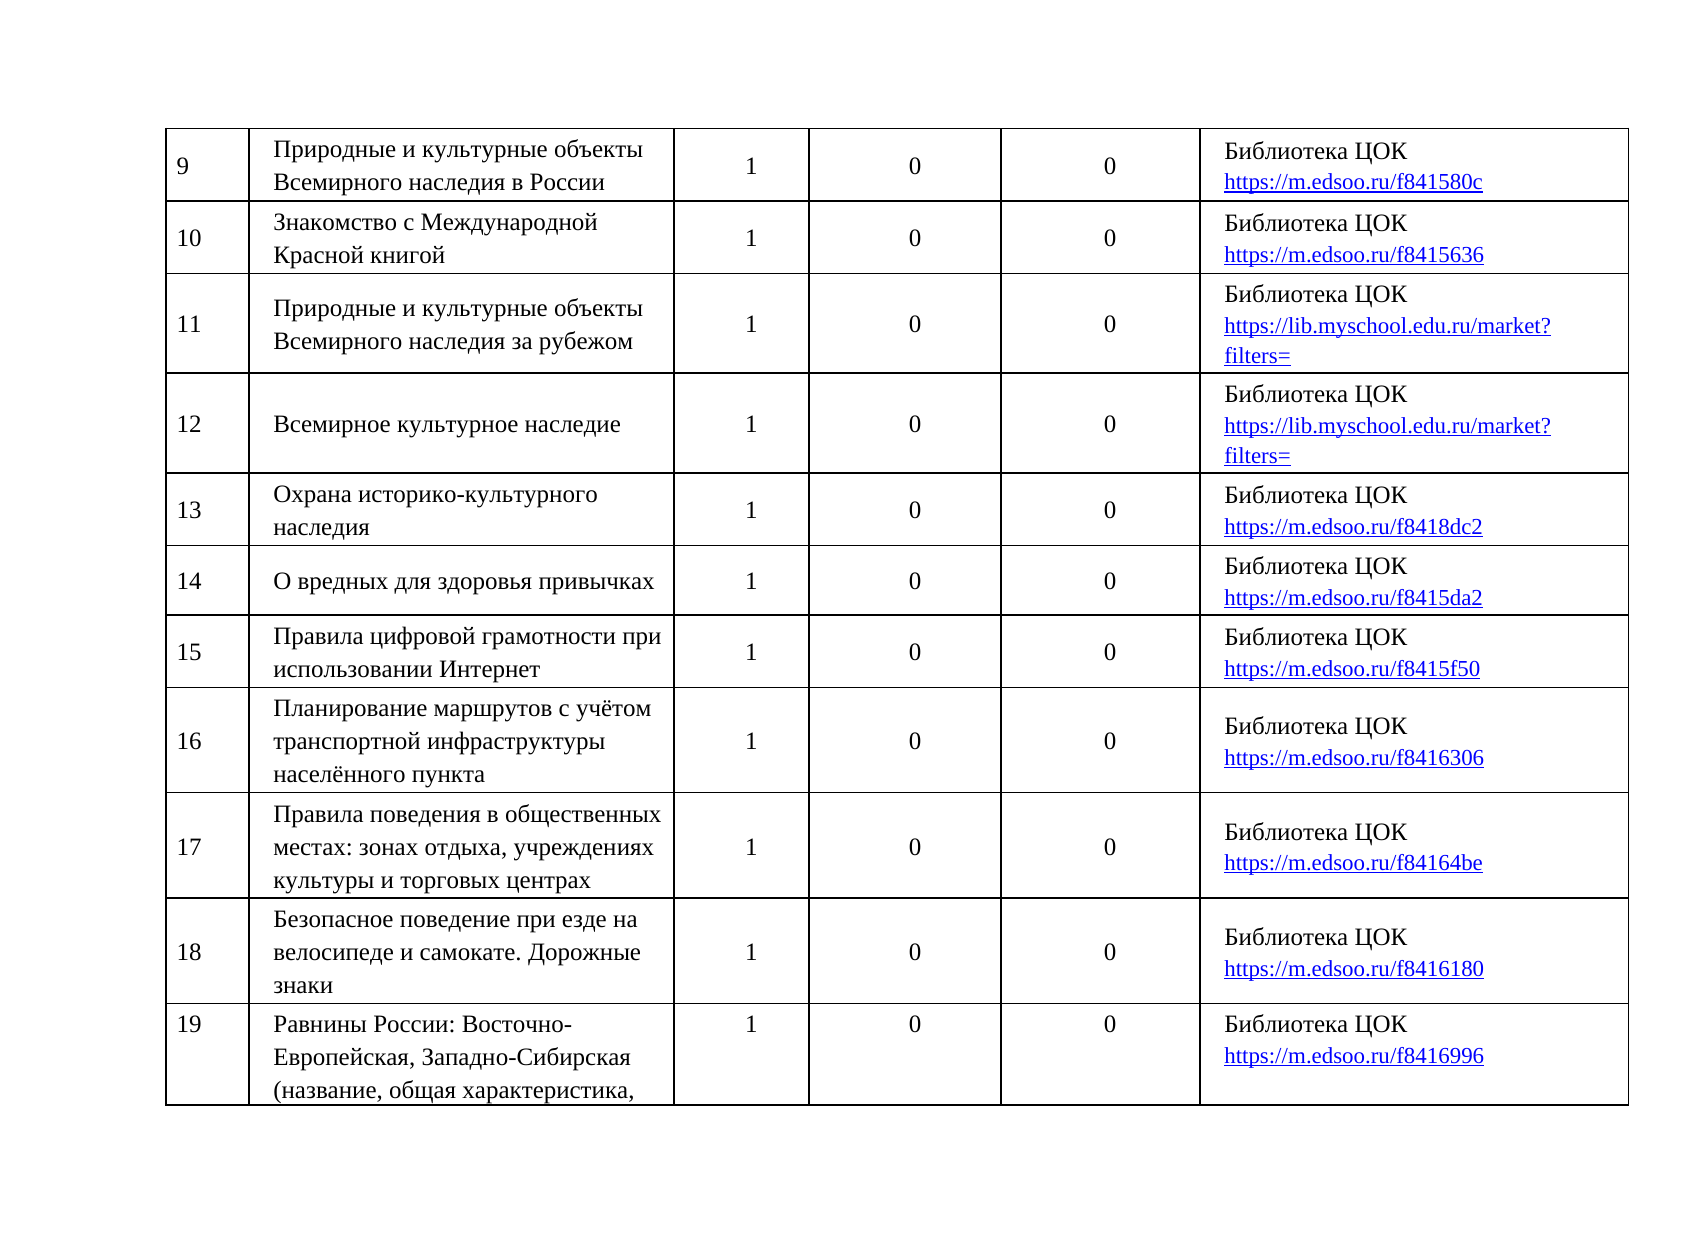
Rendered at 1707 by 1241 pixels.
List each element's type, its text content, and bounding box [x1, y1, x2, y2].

table_cell 0 [810, 616, 1000, 686]
table_cell 11 [167, 274, 248, 372]
table_cell 18 [167, 899, 248, 1003]
table_cell 0 [810, 474, 1000, 544]
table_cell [1201, 1004, 1628, 1104]
table_cell 10 [167, 202, 248, 272]
table_cell 0 [1002, 374, 1199, 472]
table_cell Безопасное поведение при езде на велосипеде и самокате. Дорожные знаки [250, 899, 673, 1003]
table_cell Библиотека ЦОК https://m.edsoo.ru/f84164be [1201, 793, 1628, 897]
table_cell 1 [675, 616, 808, 686]
table_cell 0 [1002, 688, 1199, 792]
table_cell Библиотека ЦОК https://m.edsoo.ru/f841580c [1201, 129, 1628, 200]
table_cell 0 [810, 688, 1000, 792]
table_cell 13 [167, 474, 248, 544]
table_cell 0 [810, 1004, 1000, 1104]
table_cell 1 [675, 1004, 808, 1104]
table_cell 14 [167, 546, 248, 614]
table_cell 1 [675, 374, 808, 472]
table_cell 0 [1002, 899, 1199, 1003]
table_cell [250, 1004, 673, 1104]
table_cell 0 [1002, 274, 1199, 372]
table_cell 1 [675, 546, 808, 614]
table_cell 1 [675, 129, 808, 200]
table_cell 0 [1002, 474, 1199, 544]
table_cell Планирование маршрутов с учётом транспортной инфраструктуры населённого пункта [250, 688, 673, 792]
table_cell Библиотека ЦОК https://m.edsoo.ru/f8415636 [1201, 202, 1628, 272]
table_cell 17 [167, 793, 248, 897]
table_cell Правила поведения в общественных местах: зонах отдыха, учреждениях культуры и торговых центрах [250, 793, 673, 897]
table_cell Природные и культурные объекты Всемирного наследия в России [250, 129, 673, 200]
table_cell 0 [1002, 1004, 1199, 1104]
table_cell Правила цифровой грамотности при использовании Интернет [250, 616, 673, 686]
table_cell 19 [167, 1004, 248, 1104]
table_cell Библиотека ЦОК https://m.edsoo.ru/f8416306 [1201, 688, 1628, 792]
table_cell 1 [675, 688, 808, 792]
table_cell 0 [1002, 202, 1199, 272]
table_cell Знакомство с Международной Красной книгой [250, 202, 673, 272]
table_cell 1 [675, 793, 808, 897]
table_cell 9 [167, 129, 248, 200]
table_cell 1 [675, 474, 808, 544]
table_cell 0 [810, 546, 1000, 614]
table_cell 16 [167, 688, 248, 792]
table_cell Всемирное культурное наследие [250, 374, 673, 472]
table_cell Библиотека ЦОК https://m.edsoo.ru/f8418dc2 [1201, 474, 1628, 544]
table_cell Библиотека ЦОК https://m.edsoo.ru/f8415f50 [1201, 616, 1628, 686]
table_cell Библиотека ЦОК https://lib.myschool.edu.ru/market?filters= [1201, 274, 1628, 372]
table_cell О вредных для здоровья привычках [250, 546, 673, 614]
table_cell 0 [1002, 546, 1199, 614]
table_cell 0 [810, 274, 1000, 372]
table_cell 15 [167, 616, 248, 686]
table_cell 0 [1002, 616, 1199, 686]
table_cell 0 [1002, 793, 1199, 897]
table_cell 0 [810, 793, 1000, 897]
table_cell 0 [810, 202, 1000, 272]
table_cell 1 [675, 202, 808, 272]
table_cell 0 [810, 899, 1000, 1003]
table_cell 0 [810, 129, 1000, 200]
table_cell 0 [1002, 129, 1199, 200]
table_cell 12 [167, 374, 248, 472]
table_cell Библиотека ЦОК https://lib.myschool.edu.ru/market?filters= [1201, 374, 1628, 472]
table_cell 1 [675, 274, 808, 372]
table_cell Природные и культурные объекты Всемирного наследия за рубежом [250, 274, 673, 372]
table_cell Библиотека ЦОК https://m.edsoo.ru/f8416180 [1201, 899, 1628, 1003]
table_cell Библиотека ЦОК https://m.edsoo.ru/f8415da2 [1201, 546, 1628, 614]
table_cell 0 [810, 374, 1000, 472]
table_cell Охрана историко-культурного наследия [250, 474, 673, 544]
table_cell 1 [675, 899, 808, 1003]
